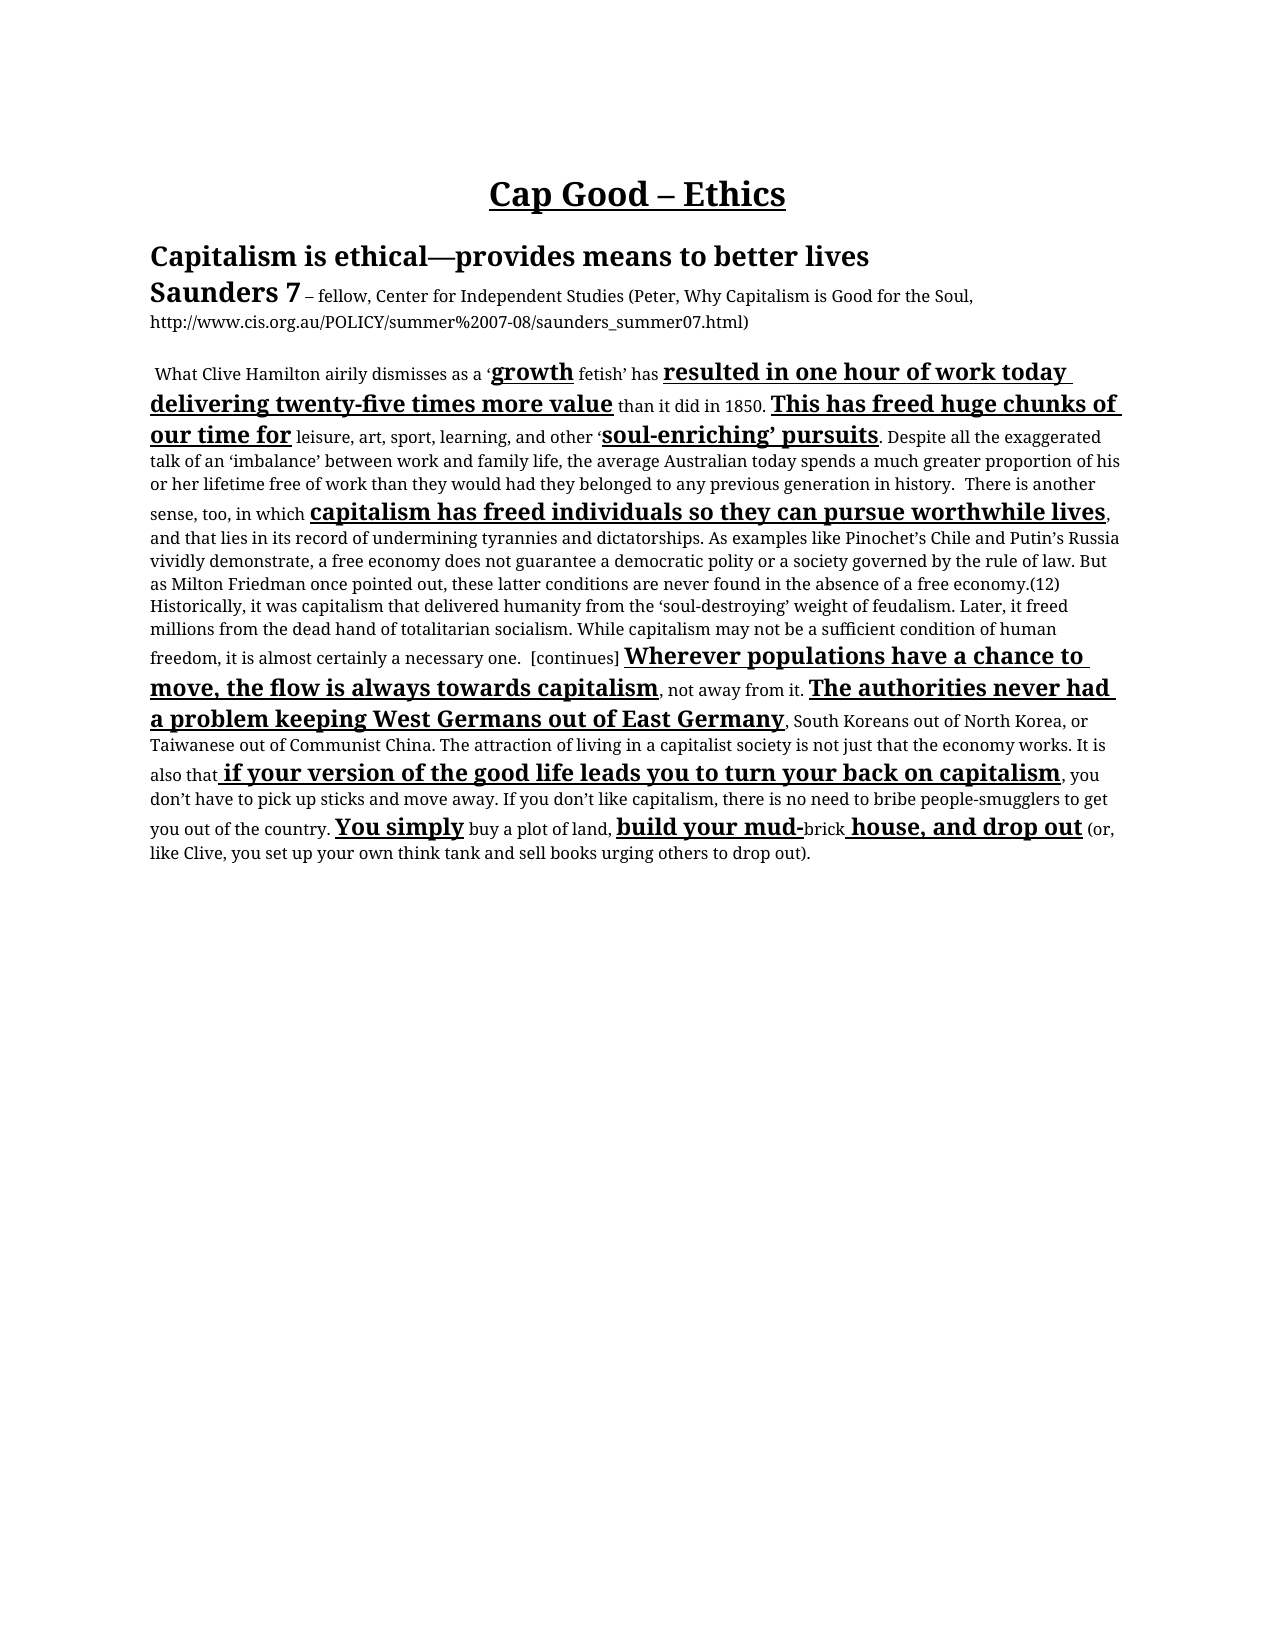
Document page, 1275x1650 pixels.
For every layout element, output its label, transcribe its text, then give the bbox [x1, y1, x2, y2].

text What Clive Hamilton airily dismisses as a ‘growth fetish’ has resulted in one hour of work today delivering twenty-five times more value than it did in 1850. This has freed huge chunks of our time for leisure, art, sport, learning, and other ‘soul-enriching’ pursuits. Despite all the exaggerated talk of an ‘imbalance’ between work and family life, the average Australian today spends a much greater proportion of his or her lifetime free of work than they would had they belonged to any previous generation in history. There is another sense, too, in which capitalism has freed individuals so they can pursue worthwhile lives, and that lies in its record of undermining tyrannies and dictatorships. As examples like Pinochet’s Chile and Putin’s Russia vividly demonstrate, a free economy does not guarantee a democratic polity or a society governed by the rule of law. But as Milton Friedman once pointed out, these latter conditions are never found in the absence of a free economy.(12) Historically, it was capitalism that delivered humanity from the ‘soul-destroying’ weight of feudalism. Later, it freed millions from the dead hand of totalitarian socialism. While capitalism may not be a sufficient condition of human freedom, it is almost certainly a necessary one. [continues] Wherever populations have a chance to move, the flow is always towards capitalism, not away from it. The authorities never had a problem keeping West Germans out of East Germany, South Koreans out of North Korea, or Taiwanese out of Communist China. The attraction of living in a capitalist society is not just that the economy works. It is also that if your version of the good life leads you to turn your back on capitalism, you don’t have to pick up sticks and move away. If you don’t like capitalism, there is no need to bribe people-smugglers to get you out of the country. You simply buy a plot of land, build your mud-brick house, and drop out (or, like Clive, you set up your own think tank and sell books urging others to drop out). [150, 356, 1125, 864]
subtitle Cap Good – Ethics [150, 171, 1125, 216]
text Saunders 7 – fellow, Center for Independent Studies (Peter, Why Capitalism is Good for the Soul, http://www.cis.org.au/POLICY/summer%2007-08/saunders_summer07.html) [150, 274, 1125, 333]
subtitle Capitalism is ethical—provides means to better lives [150, 237, 1125, 274]
